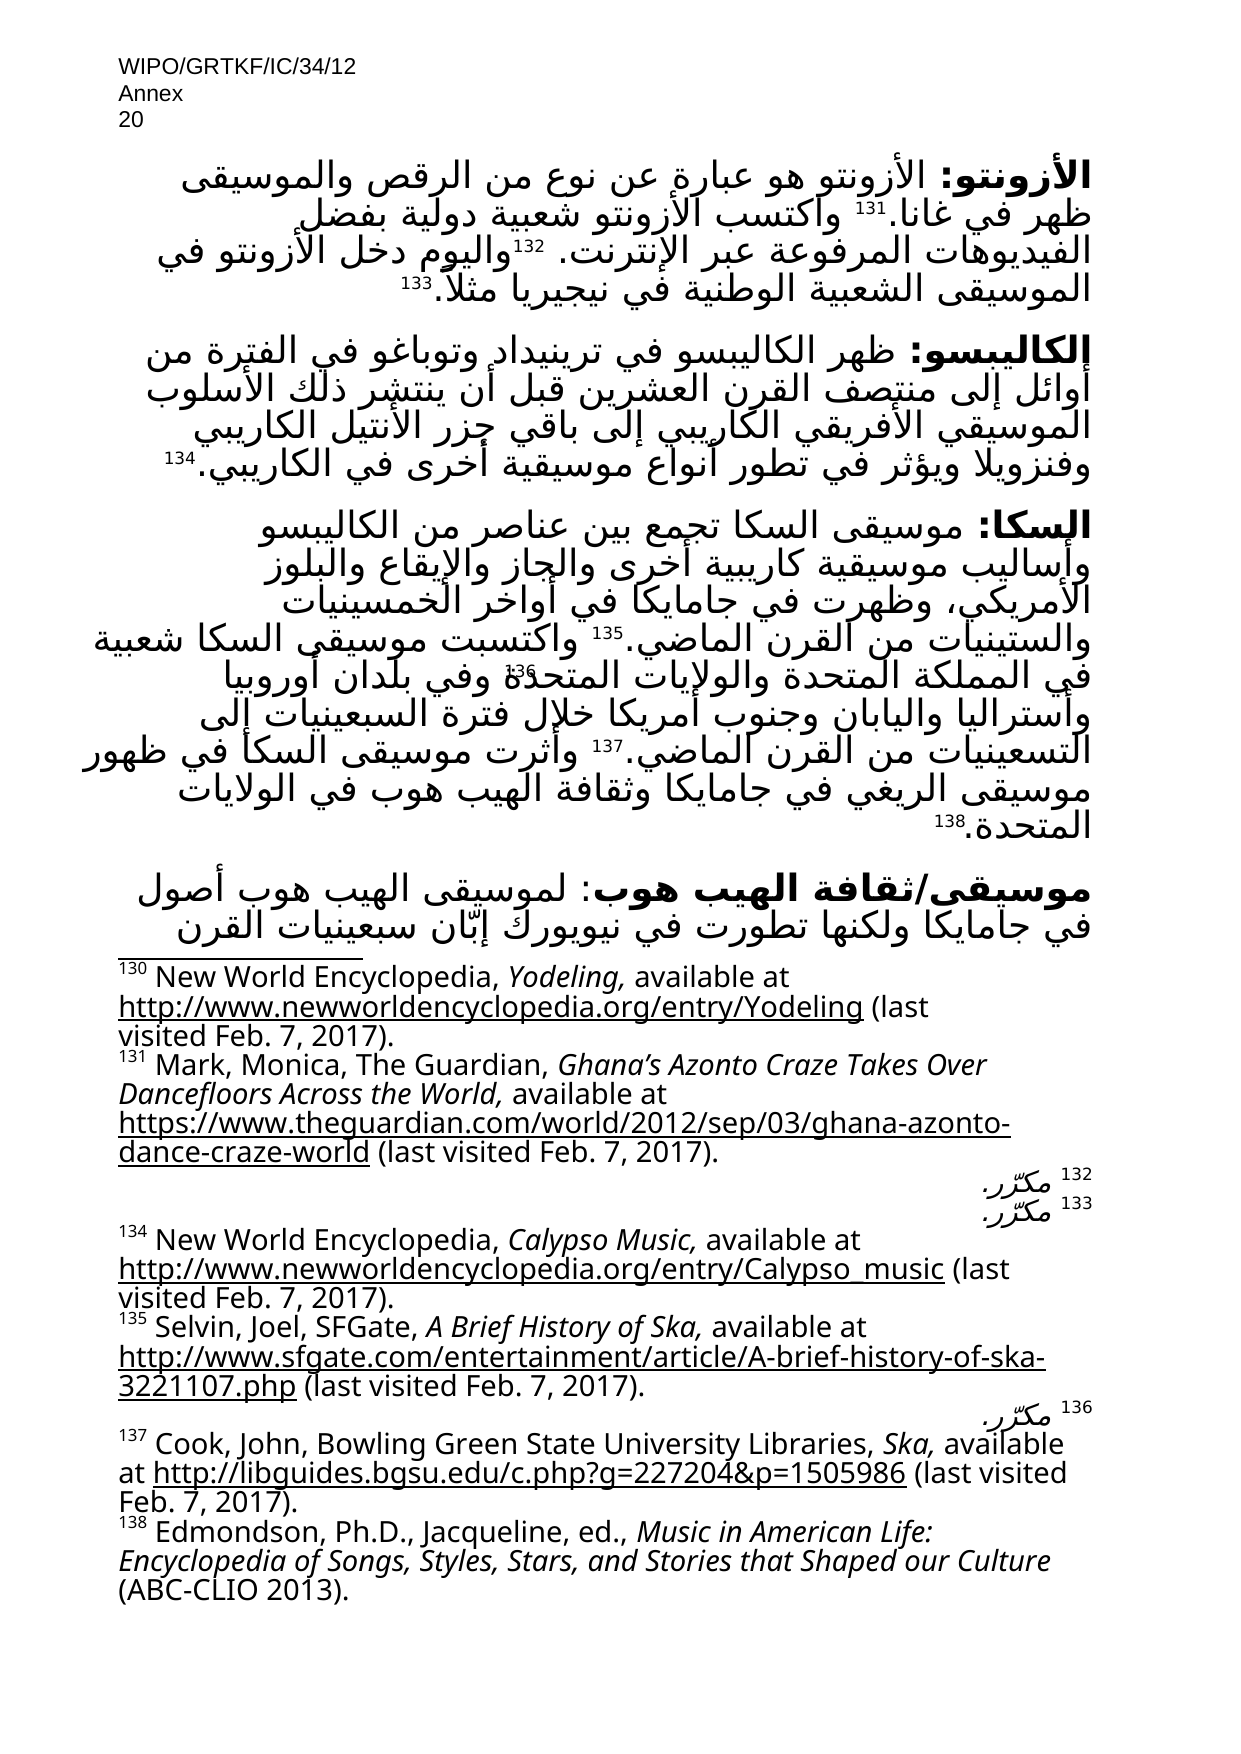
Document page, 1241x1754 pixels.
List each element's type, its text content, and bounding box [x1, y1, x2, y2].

text الكاليبسو: ظهر الكاليبسو في ترينيداد وتوباغو في الفترة من أوائل إلى منتصف القرن العشرين قبل أن ينتشر ذلك الأسلوب الموسيقي الأفريقي الكاريبي إلى باقي جزر الأنتيل الكاريبي وفنزويلا ويؤثر في تطور أنواع موسيقية أخرى في الكاريبي. [118, 333, 1092, 483]
text الأزونتو: الأزونتو هو عبارة عن نوع من الرقص والموسيقى ظهر في غانا. واكتسب الأزونتو شعبية دولية بفضل الفيديوهات المرفوعة عبر الإنترنت. واليوم دخل الأزونتو في الموسيقى الشعبية الوطنية في نيجيريا مثلاً. [118, 158, 1092, 308]
text السكا: موسيقى السكا تجمع بين عناصر من الكاليبسو وأساليب موسيقية كاريبية أخرى والجاز والإيقاع والبلوز الأمريكي، وظهرت في جامايكا في أواخر الخمسينيات والستينيات من القرن الماضي. واكتسبت موسيقى السكا شعبية في المملكة المتحدة والولايات المتحدة وفي بلدان أوروبيا وأستراليا واليابان وجنوب أمريكا خلال فترة السبعينيات إلى التسعينيات من القرن الماضي. وأثرت موسيقى السكا في ظهور موسيقى الريغي في جامايكا وثقافة الهيب هوب في الولايات المتحدة. [118, 508, 1092, 846]
text موسيقى/ثقافة الهيب هوب: لموسيقى الهيب هوب أصول في جامايكا ولكنها تطورت في نيويورك إبّان سبعينيات القرن الماضي كجزء من ثقافة الهيب هوب الأمريكية التي تقوم على أربعة أركان هي الفن المرئي (زخرفة الجدران) والدي جيه، والراب والبريك دانس. وأثر الهيب هوب في الأزياء واللغة وغيرهما من جوانب الثقافة الشعبية الواسعة. [118, 871, 1092, 946]
